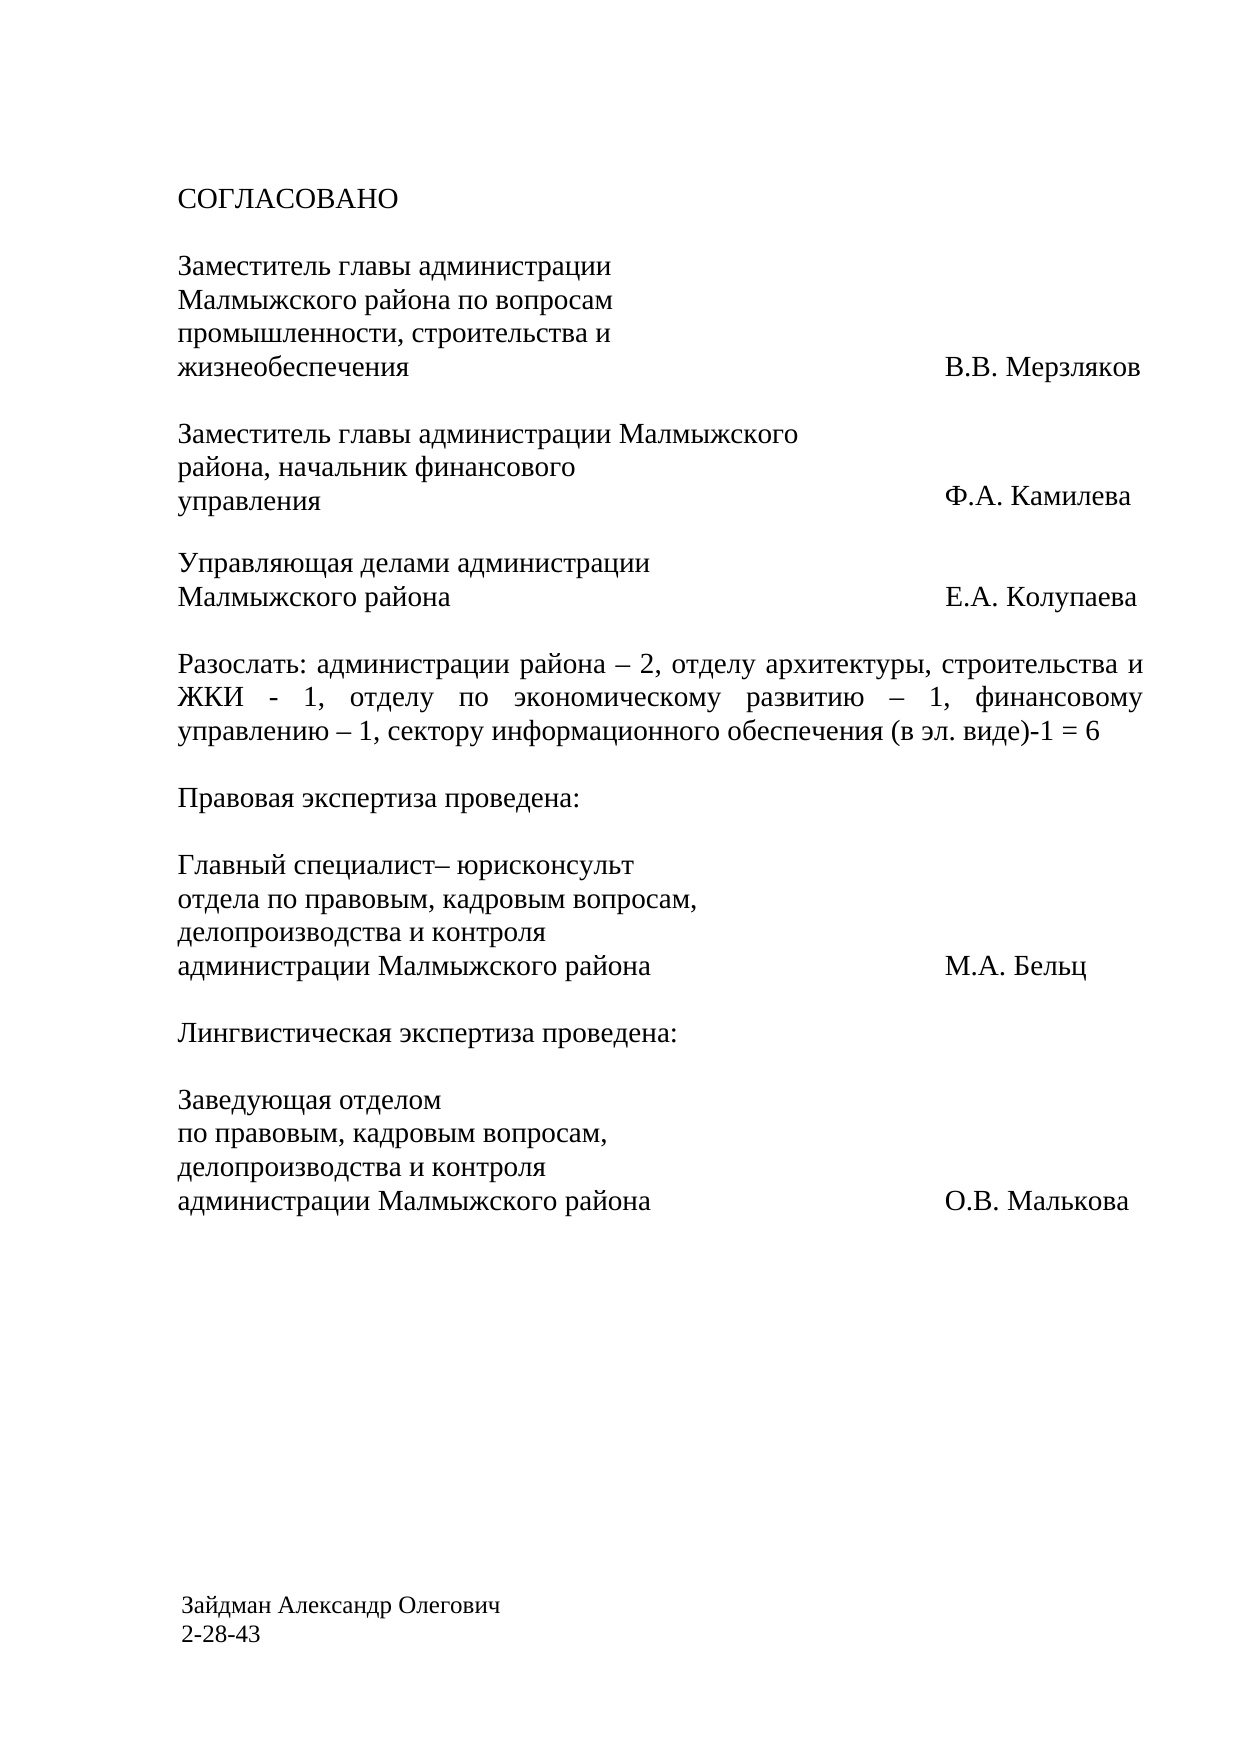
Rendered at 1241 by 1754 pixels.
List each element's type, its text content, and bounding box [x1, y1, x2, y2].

table_cell Заместитель главы администрации Малмыжского района, начальник финансового управления [166, 416, 889, 545]
table_cell В.В. Мерзляков [890, 148, 1155, 416]
table_cell Ф.А. Камилева [890, 416, 1155, 545]
table_cell Лингвистическая экспертиза проведена: Заведующая отделом по правовым, кадровым вопросам, делопроизводства и контроля администрации Малмыжского района [166, 1015, 889, 1216]
table_cell Е.А. Колупаева [890, 545, 1155, 646]
table_cell Разослать: администрации района – 2, отделу архитектуры, строительства и ЖКИ - 1, отделу по экономическому развитию – 1, финансовому управлению – 1, сектору информационного обеспечения (в эл. виде)-1 = 6 [166, 646, 1155, 780]
table_cell М.А. Бельц [890, 780, 1155, 1015]
text 2-28-43 [162, 1619, 1167, 1647]
text Зайдман Александр Олегович [162, 1590, 1167, 1619]
table_cell Правовая экспертиза проведена: Главный специалист– юрисконсульт отдела по правовым, кадровым вопросам, делопроизводства и контроля администрации Малмыжского района [166, 780, 889, 1015]
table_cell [166, 148, 889, 416]
table_cell Управляющая делами администрации Малмыжского района [166, 545, 889, 646]
table_cell О.В. Малькова [890, 1015, 1155, 1216]
